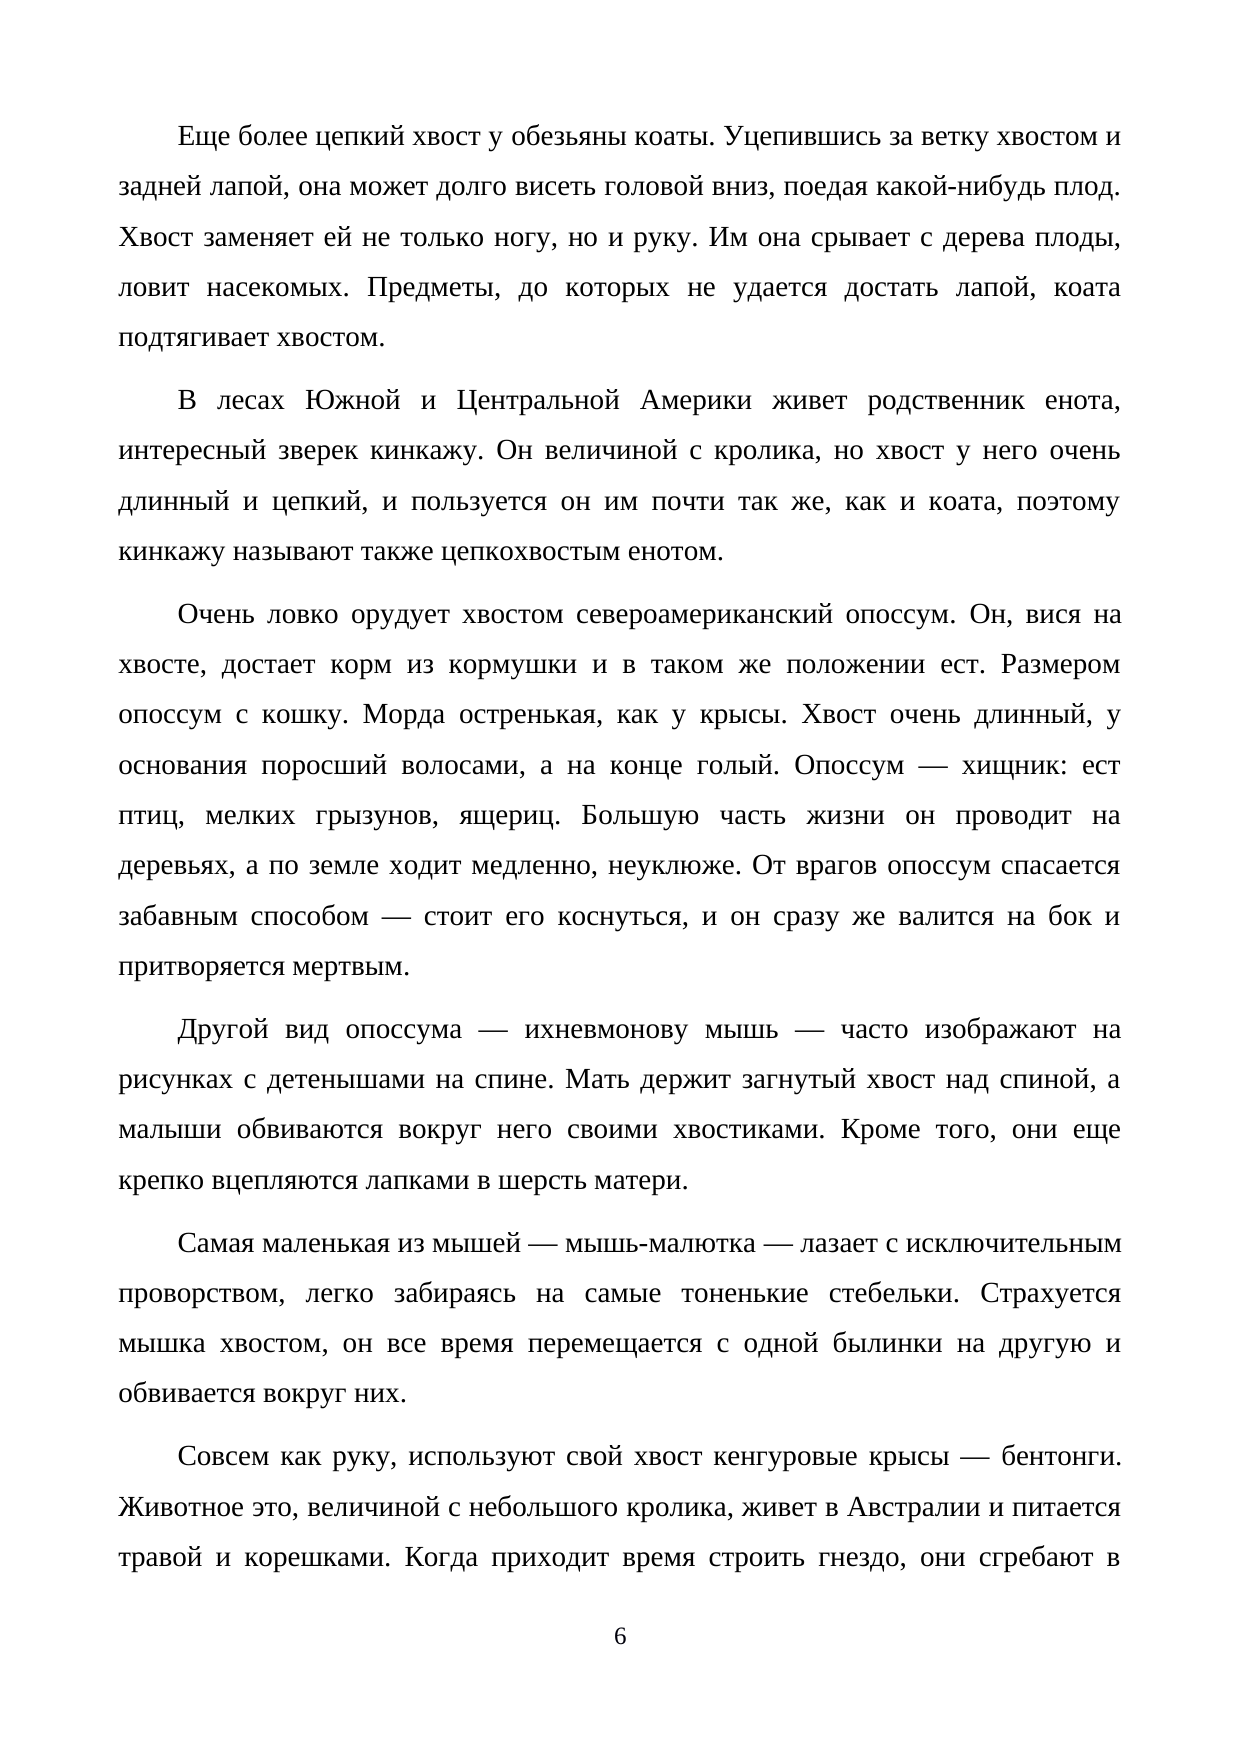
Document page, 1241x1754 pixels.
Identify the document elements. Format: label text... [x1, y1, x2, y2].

text Самая маленькая из мышей — мышь-малютка — лазает с исключительным проворством, легко забираясь на самые тоненькие стебельки. Страхуется мышка хвостом, он все время перемещается с одной былинки на другую и обвивается вокруг них. [118, 1225, 1122, 1409]
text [118, 1438, 1122, 1573]
text В лесах Южной и Центральной Америки живет родственник енота, интересный зверек кинкажу. Он величиной с кролика, но хвост у него очень длинный и цепкий, и пользуется он им почти так же, как и коата, поэтому кинкажу называют также цепкохвостым енотом. [118, 382, 1122, 567]
text Очень ловко орудует хвостом североамериканский опоссум. Он, вися на хвосте, достает корм из кормушки и в таком же положении ест. Размером опоссум с кошку. Морда остренькая, как у крысы. Хвост очень длинный, у основания поросший волосами, а на конце голый. Опоссум — хищник: ест птиц, мелких грызунов, ящериц. Большую часть жизни он проводит на деревьях, а по земле ходит медленно, неуклюже. От врагов опоссум спасается забавным способом — стоит его коснуться, и он сразу же валится на бок и притворяется мертвым. [118, 596, 1122, 982]
text Другой вид опоссума — ихневмонову мышь — часто изображают на рисунках с детенышами на спине. Мать держит загнутый хвост над спиной, а малыши обвиваются вокруг него своими хвостиками. Кроме того, они еще крепко вцепляются лапками в шерсть матери. [118, 1011, 1122, 1195]
text Еще более цепкий хвост у обезьяны коаты. Уцепившись за ветку хвостом и задней лапой, она может долго висеть головой вниз, поедая какой-нибудь плод. Хвост заменяет ей не только ногу, но и руку. Им она срывает с дерева плоды, ловит насекомых. Предметы, до которых не удается достать лапой, коата подтягивает хвостом. [118, 118, 1122, 353]
